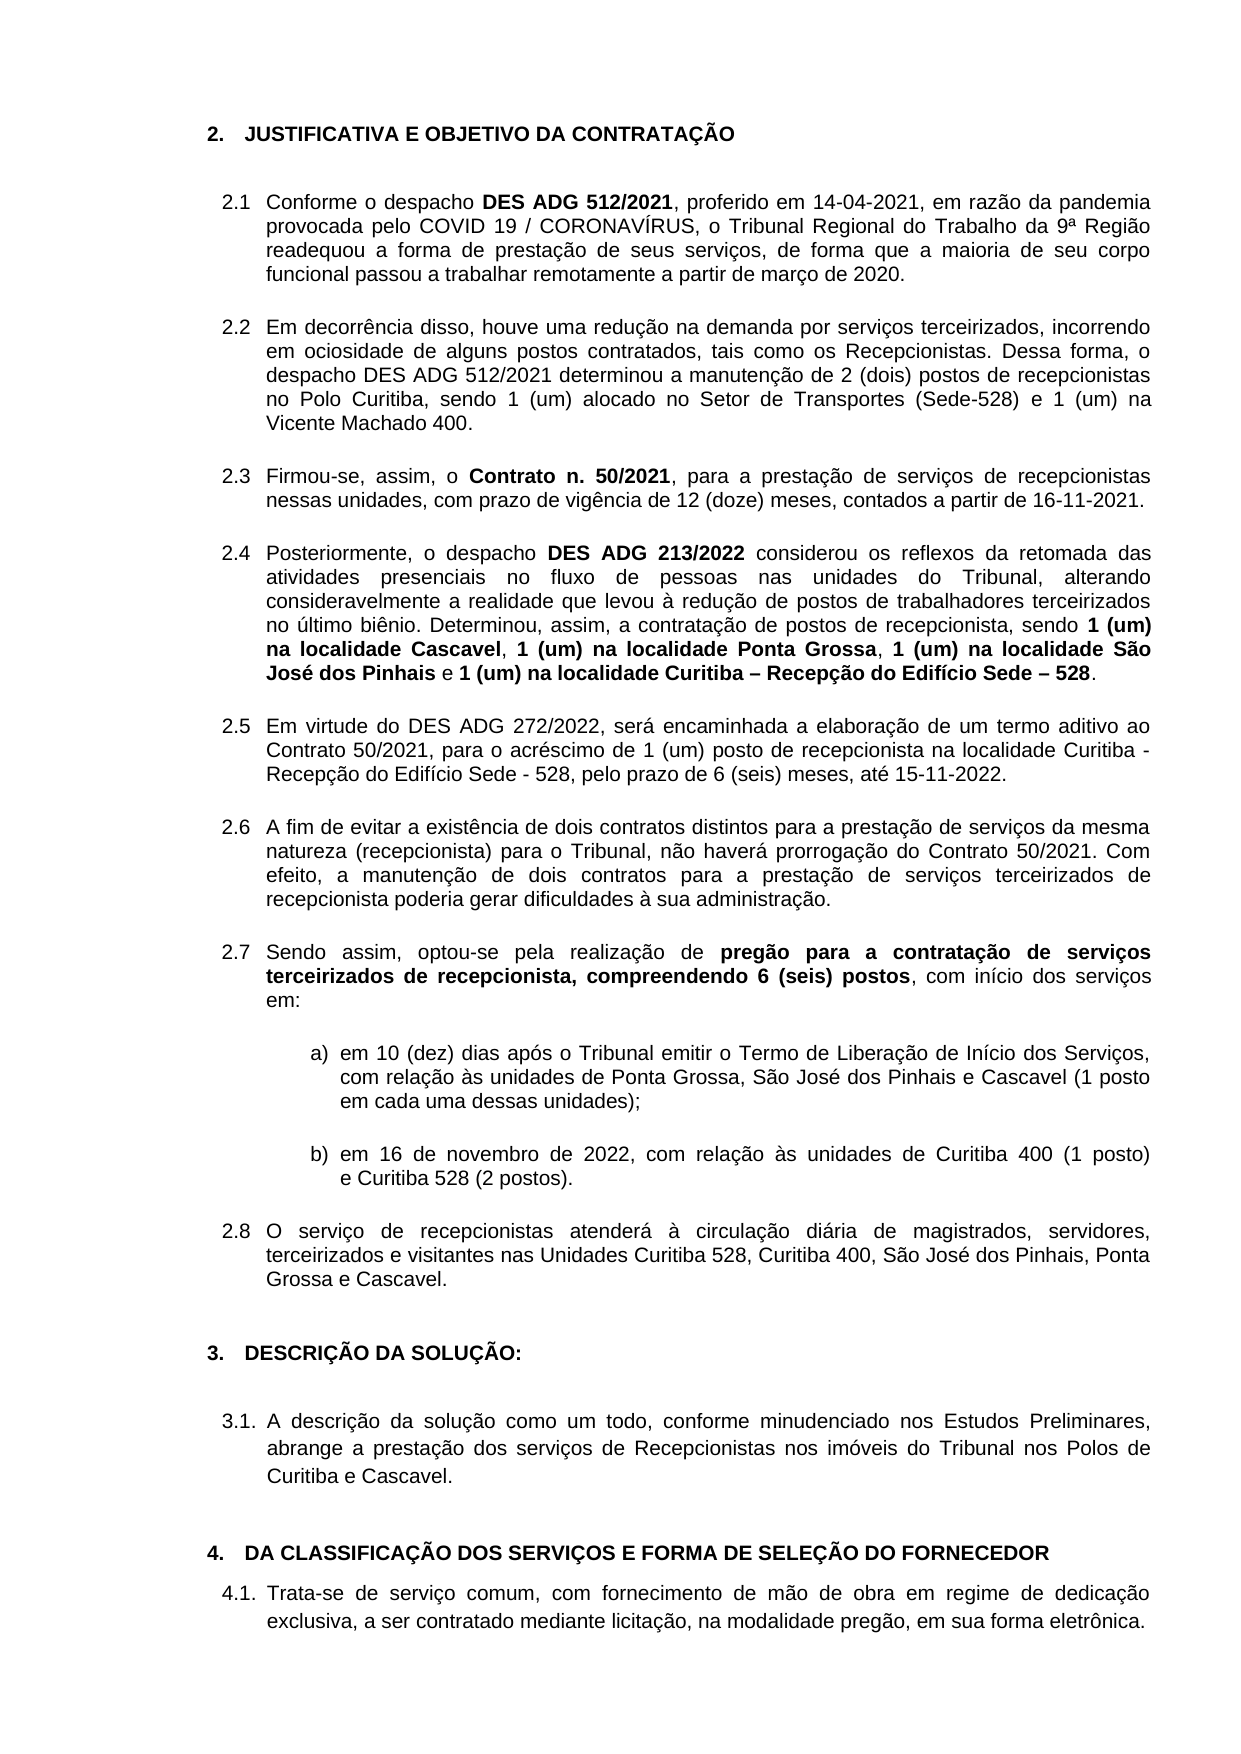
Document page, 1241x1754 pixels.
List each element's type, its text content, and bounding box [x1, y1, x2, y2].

list DESCRIÇÃO DA SOLUÇÃO: [207, 1341, 1152, 1365]
text a) em 10 (dez) dias após o Tribunal emitir o Termo de Liberação de Início dos Serviços, com relação às unidades de Ponta Grossa, São José dos Pinhais e Cascavel (1 posto em cada uma dessas unidades); [310, 1041, 1152, 1113]
text 2.2 Em decorrência disso, houve uma redução na demanda por serviços terceirizados, incorrendo em ociosidade de alguns postos contratados, tais como os Recepcionistas. Dessa forma, o despacho DES ADG 512/2021 determinou a manutenção de 2 (dois) postos de recepcionistas no Polo Curitiba, sendo 1 (um) alocado no Setor de Transportes (Sede-528) e 1 (um) na Vicente Machado 400. [222, 315, 1152, 435]
list DA CLASSIFICAÇÃO DOS SERVIÇOS E FORMA DE SELEÇÃO DO FORNECEDOR [207, 1541, 1152, 1565]
text b) em 16 de novembro de 2022, com relação às unidades de Curitiba 400 (1 posto) e Curitiba 528 (2 postos). [310, 1142, 1152, 1190]
text 2.4 Posteriormente, o despacho DES ADG 213/2022 considerou os reflexos da retomada das atividades presenciais no fluxo de pessoas nas unidades do Tribunal, alterando consideravelmente a realidade que levou à redução de postos de trabalhadores terceirizados no último biênio. Determinou, assim, a contratação de postos de recepcionista, sendo 1 (um) na localidade Cascavel, 1 (um) na localidade Ponta Grossa, 1 (um) na localidade São José dos Pinhais e 1 (um) na localidade Curitiba – Recepção do Edifício Sede – 528. [221, 541, 1152, 685]
text 2.3 Firmou-se, assim, o Contrato n. 50/2021, para a prestação de serviços de recepcionistas nessas unidades, com prazo de vigência de 12 (doze) meses, contados a partir de 16-11-2021. [222, 464, 1152, 512]
text 2.8 O serviço de recepcionistas atenderá à circulação diária de magistrados, servidores, terceirizados e visitantes nas Unidades Curitiba 528, Curitiba 400, São José dos Pinhais, Ponta Grossa e Cascavel. [222, 1219, 1152, 1291]
list JUSTIFICATIVA E OBJETIVO DA CONTRATAÇÃO [207, 122, 1152, 146]
text 2.6 A fim de evitar a existência de dois contratos distintos para a prestação de serviços da mesma natureza (recepcionista) para o Tribunal, não haverá prorrogação do Contrato 50/2021. Com efeito, a manutenção de dois contratos para a prestação de serviços terceirizados de recepcionista poderia gerar dificuldades à sua administração. [221, 815, 1152, 911]
text 2.7 Sendo assim, optou-se pela realização de pregão para a contratação de serviços terceirizados de recepcionista, compreendendo 6 (seis) postos, com início dos serviços em: [221, 940, 1152, 1012]
list Trata-se de serviço comum, com fornecimento de mão de obra em regime de dedicação exclusiva, a ser contratado mediante licitação, na modalidade pregão, em sua forma eletrônica. [222, 1581, 1152, 1633]
text 2.1 Conforme o despacho DES ADG 512/2021, proferido em 14-04-2021, em razão da pandemia provocada pelo COVID 19 / CORONAVÍRUS, o Tribunal Regional do Trabalho da 9ª Região readequou a forma de prestação de seus serviços, de forma que a maioria de seu corpo funcional passou a trabalhar remotamente a partir de março de 2020. [222, 190, 1152, 286]
text 2.5 Em virtude do DES ADG 272/2022, será encaminhada a elaboração de um termo aditivo ao Contrato 50/2021, para o acréscimo de 1 (um) posto de recepcionista na localidade Curitiba - Recepção do Edifício Sede - 528, pelo prazo de 6 (seis) meses, até 15-11-2022. [222, 714, 1152, 786]
list A descrição da solução como um todo, conforme minudenciado nos Estudos Preliminares, abrange a prestação dos serviços de Recepcionistas nos imóveis do Tribunal nos Polos de Curitiba e Cascavel. [222, 1409, 1152, 1488]
